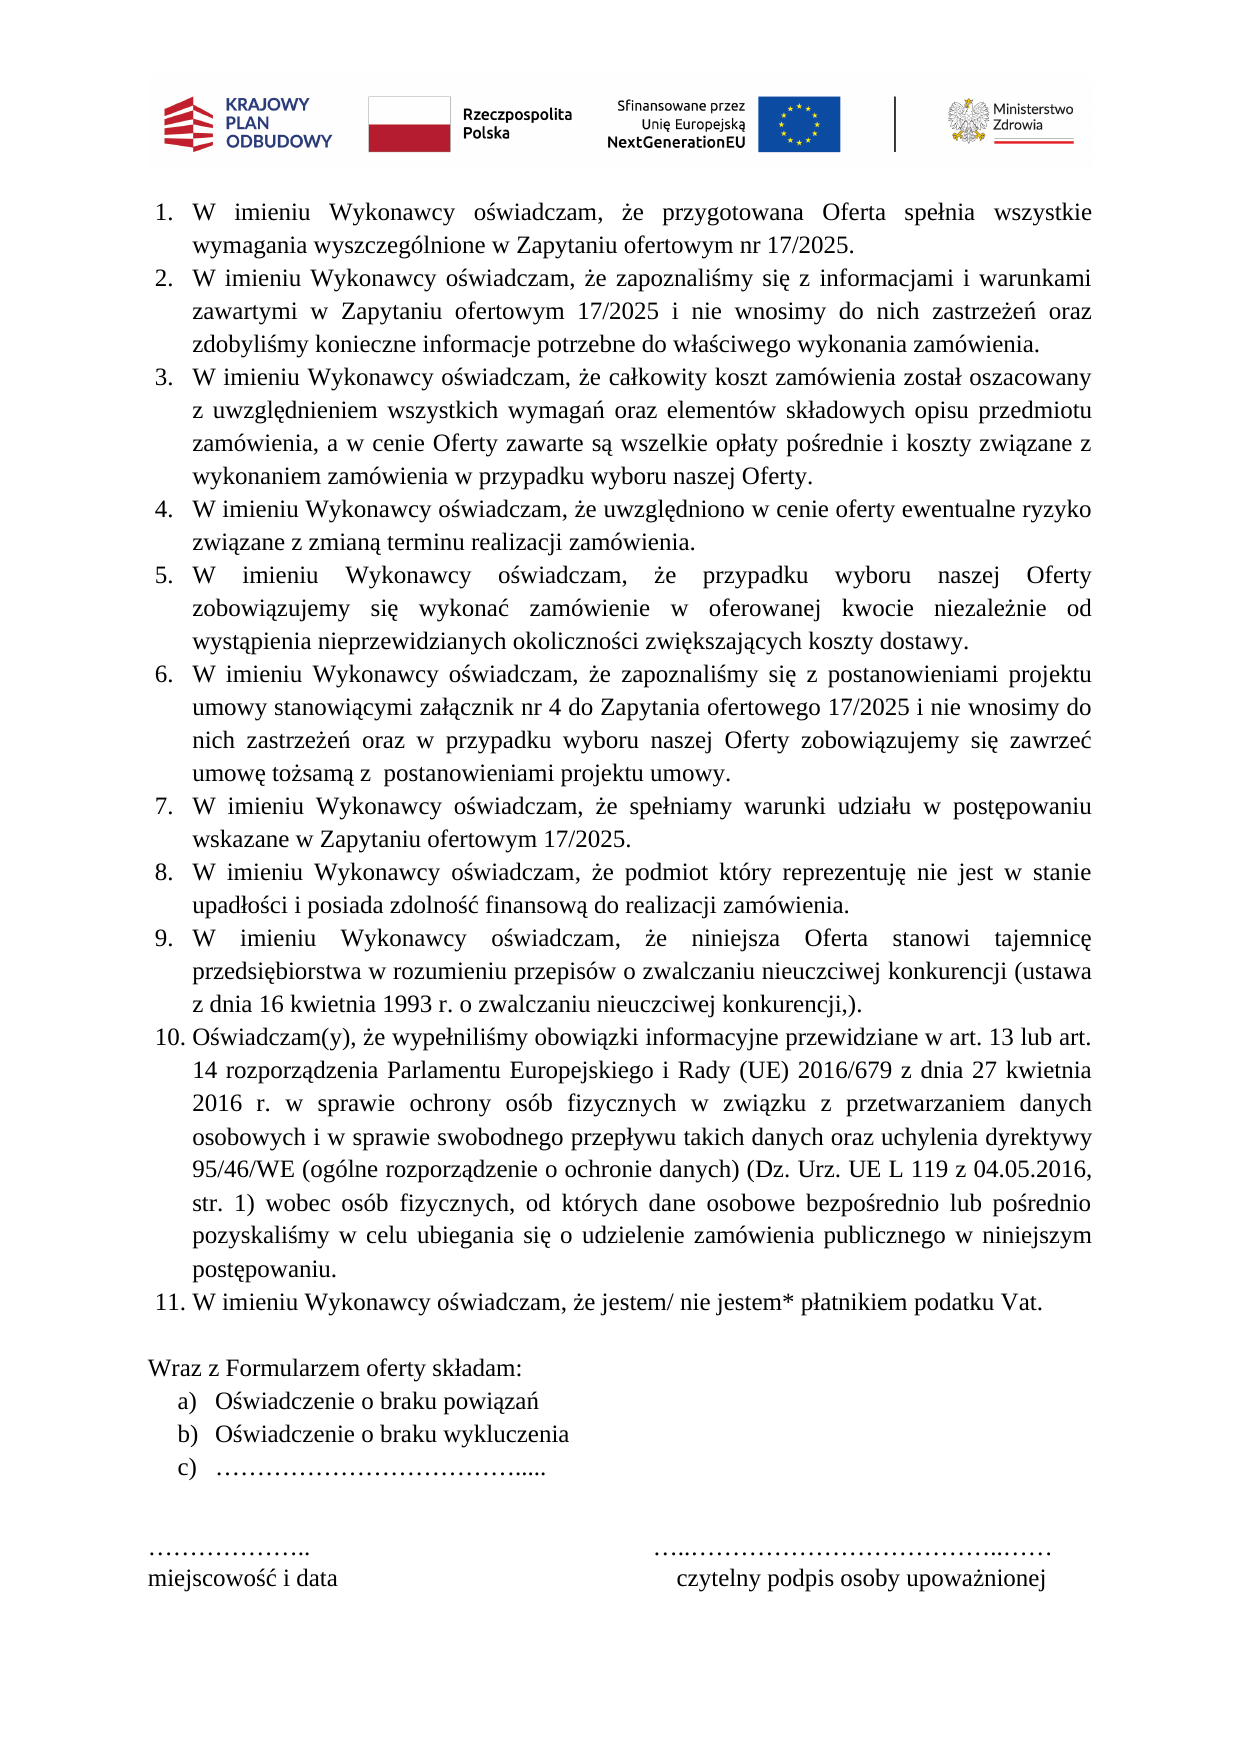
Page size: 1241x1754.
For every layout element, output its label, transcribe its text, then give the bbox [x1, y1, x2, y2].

picture [147, 73, 1093, 169]
text ……………….. …..………………………………..…… [148, 1532, 1093, 1561]
list W imieniu Wykonawcy oświadczam, że niniejsza Oferta stanowi tajemnicę przedsiębiorstwa w rozumieniu przepisów o zwalczaniu nieuczciwej konkurencji (ustawa z dnia 16 kwietnia 1993 r. o zwalczaniu nieuczciwej konkurencji,). [154, 923, 1093, 1018]
list W imieniu Wykonawcy oświadczam, że zapoznaliśmy się z informacjami i warunkami zawartymi w Zapytaniu ofertowym 17/2025 i nie wnosimy do nich zastrzeżeń oraz zdobyliśmy konieczne informacje potrzebne do właściwego wykonania zamówienia. [154, 263, 1093, 358]
list W imieniu Wykonawcy oświadczam, że jestem/ nie jestem* płatnikiem podatku Vat. [154, 1287, 1093, 1315]
text miejscowość i data czytelny podpis osoby upoważnionej [148, 1563, 1093, 1592]
list W imieniu Wykonawcy oświadczam, że przypadku wyboru naszej Oferty zobowiązujemy się wykonać zamówienie w oferowanej kwocie niezależnie od wystąpienia nieprzewidzianych okoliczności zwiększających koszty dostawy. [154, 560, 1093, 655]
list W imieniu Wykonawcy oświadczam, że spełniamy warunki udziału w postępowaniu wskazane w Zapytaniu ofertowym 17/2025. [154, 791, 1093, 853]
list Oświadczenie o braku powiązań [177, 1386, 1093, 1414]
list W imieniu Wykonawcy oświadczam, że całkowity koszt zamówienia został oszacowany z uwzględnieniem wszystkich wymagań oraz elementów składowych opisu przedmiotu zamówienia, a w cenie Oferty zawarte są wszelkie opłaty pośrednie i koszty związane z wykonaniem zamówienia w przypadku wyboru naszej Oferty. [154, 362, 1093, 490]
text Wraz z Formularzem oferty składam: [148, 1353, 1093, 1381]
list ………………………………..... [177, 1452, 1093, 1481]
list W imieniu Wykonawcy oświadczam, że przygotowana Oferta spełnia wszystkie wymagania wyszczególnione w Zapytaniu ofertowym nr 17/2025. [154, 197, 1093, 259]
list Oświadczam(y), że wypełniliśmy obowiązki informacyjne przewidziane w art. 13 lub art. 14 rozporządzenia Parlamentu Europejskiego i Rady (UE) 2016/679 z dnia 27 kwietnia 2016 r. w sprawie ochrony osób fizycznych w związku z przetwarzaniem danych osobowych i w sprawie swobodnego przepływu takich danych oraz uchylenia dyrektywy 95/46/WE (ogólne rozporządzenie o ochronie danych) (Dz. Urz. UE L 119 z 04.05.2016, str. 1) wobec osób fizycznych, od których dane osobowe bezpośrednio lub pośrednio pozyskaliśmy w celu ubiegania się o udzielenie zamówienia publicznego w niniejszym postępowaniu. [154, 1022, 1093, 1282]
list Oświadczenie o braku wykluczenia [177, 1419, 1093, 1447]
list W imieniu Wykonawcy oświadczam, że zapoznaliśmy się z postanowieniami projektu umowy stanowiącymi załącznik nr 4 do Zapytania ofertowego 17/2025 i nie wnosimy do nich zastrzeżeń oraz w przypadku wyboru naszej Oferty zobowiązujemy się zawrzeć umowę tożsamą z postanowieniami projektu umowy. [154, 659, 1093, 787]
list W imieniu Wykonawcy oświadczam, że podmiot który reprezentuję nie jest w stanie upadłości i posiada zdolność finansową do realizacji zamówienia. [154, 857, 1093, 919]
list W imieniu Wykonawcy oświadczam, że uwzględniono w cenie oferty ewentualne ryzyko związane z zmianą terminu realizacji zamówienia. [154, 494, 1093, 556]
